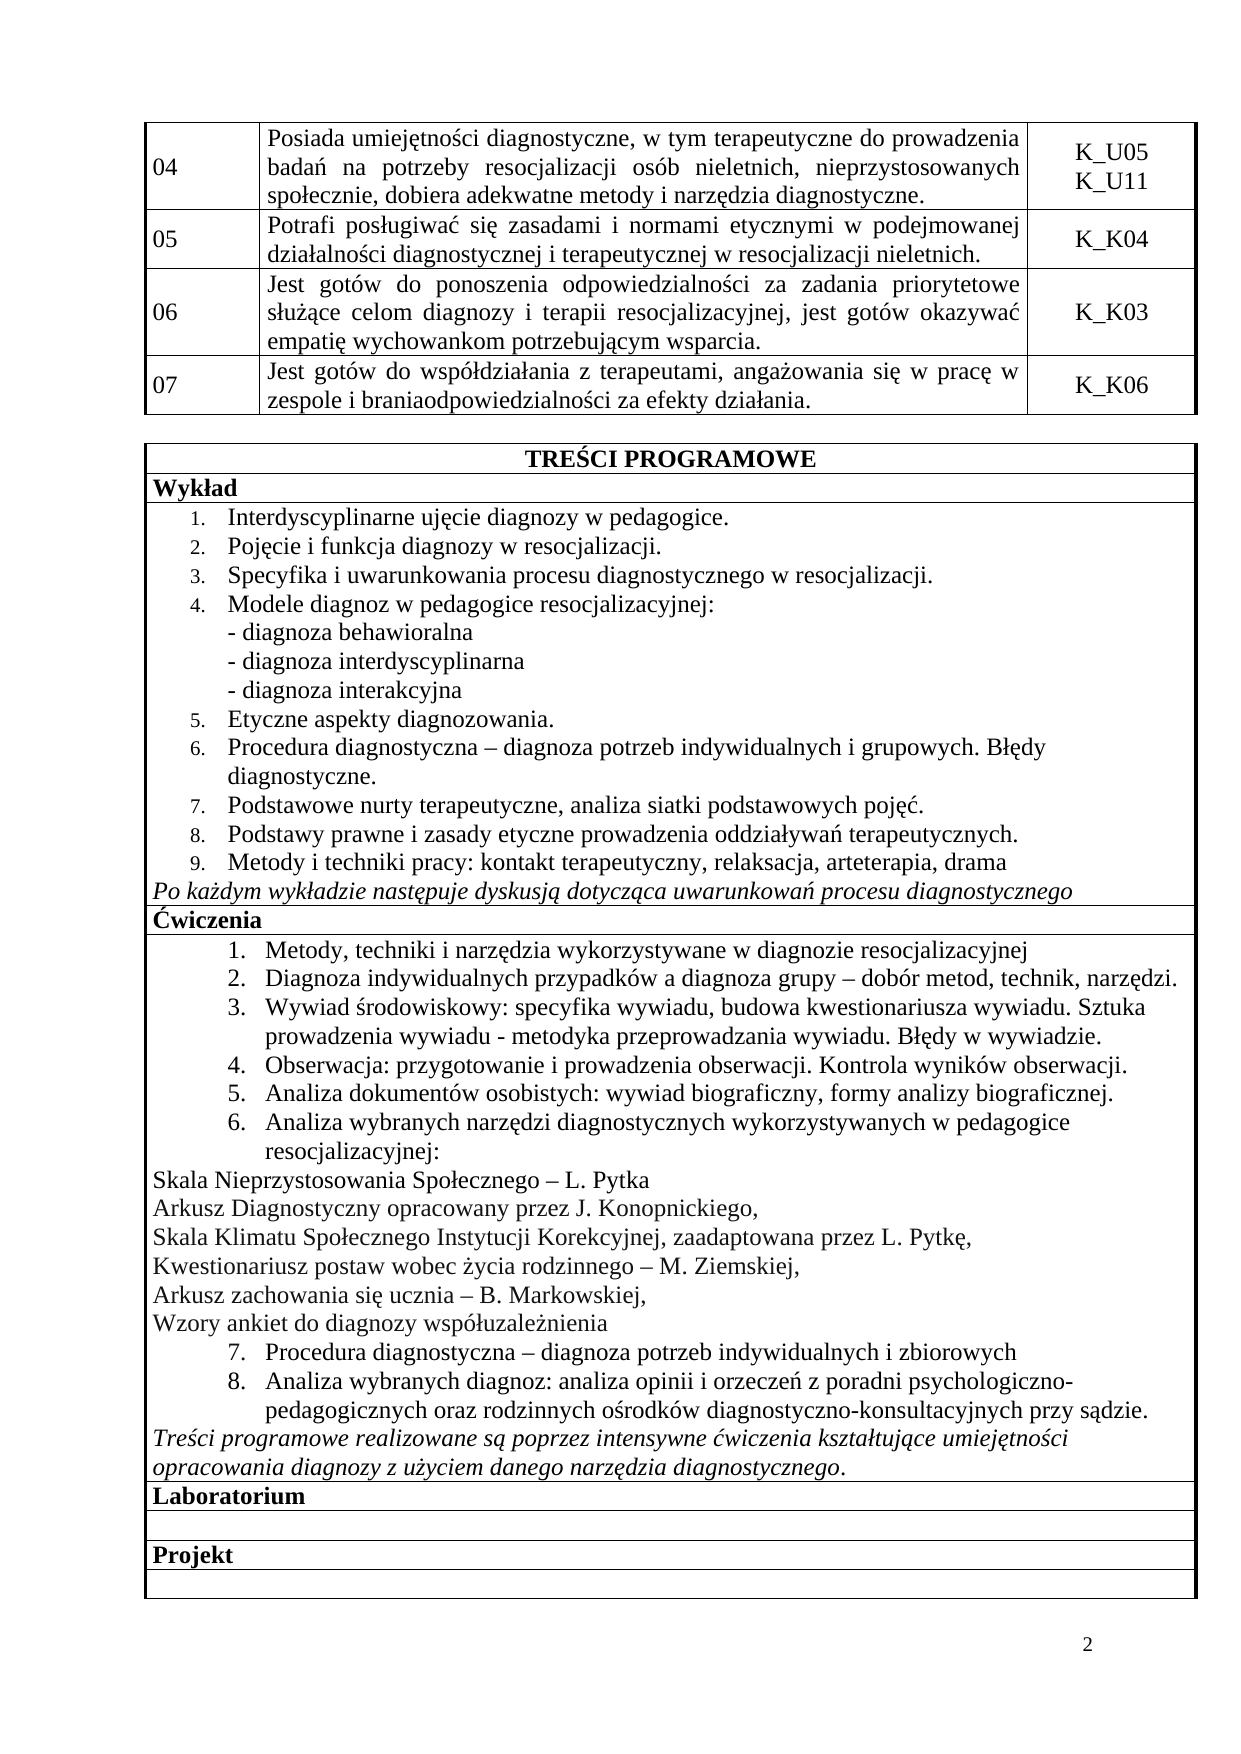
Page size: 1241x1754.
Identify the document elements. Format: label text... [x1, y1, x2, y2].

table_header TREŚCI PROGRAMOWE [147, 444, 1194, 473]
table_cell K_K04 [1028, 210, 1194, 268]
table_cell Potrafi posługiwać się zasadami i normami etycznymi w podejmowanej działalności diagnostycznej i terapeutycznej w resocjalizacji nieletnich. [260, 210, 1027, 268]
table_cell Laboratorium [147, 1482, 1194, 1510]
table_cell Ćwiczenia [147, 906, 1194, 934]
table_cell 06 [147, 269, 259, 355]
table_cell Metody, techniki i narzędzia wykorzystywane w diagnozie resocjalizacyjnej Diagnoza indywidualnych przypadków a diagnoza grupy – dobór metod, technik, narzędzi. Wywiad środowiskowy: specyfika wywiadu, budowa kwestionariusza wywiadu. Sztuka prowadzenia wywiadu - metodyka przeprowadzania wywiadu. Błędy w wywiadzie. Obserwacja: przygotowanie i prowadzenia obserwacji. Kontrola wyników obserwacji. Analiza dokumentów osobistych: wywiad biograficzny, formy analizy biograficznej. Analiza wybranych narzędzi diagnostycznych wykorzystywanych w pedagogice resocjalizacyjnej: Skala Nieprzystosowania Społecznego – L. Pytka Arkusz Diagnostyczny opracowany przez J. Konopnickiego, Skala Klimatu Społecznego Instytucji Korekcyjnej, zaadaptowana przez L. Pytkę, Kwestionariusz postaw wobec życia rodzinnego – M. Ziemskiej, Arkusz zachowania się ucznia – B. Markowskiej, Wzory ankiet do diagnozy współuzależnienia Procedura diagnostyczna – diagnoza potrzeb indywidualnych i zbiorowych Analiza wybranych diagnoz: analiza opinii i orzeczeń z poradni psychologiczno-pedagogicznych oraz rodzinnych ośrodków diagnostyczno-konsultacyjnych przy sądzie. Treści programowe realizowane są poprzez intensywne ćwiczenia kształtujące umiejętności opracowania diagnozy z użyciem danego narzędzia diagnostycznego. [147, 935, 1194, 1481]
table_cell Jest gotów do ponoszenia odpowiedzialności za zadania priorytetowe służące celom diagnozy i terapii resocjalizacyjnej, jest gotów okazywać empatię wychowankom potrzebującym wsparcia. [260, 269, 1027, 355]
table_cell Jest gotów do współdziałania z terapeutami, angażowania się w pracę w zespole i braniaodpowiedzialności za efekty działania. [260, 356, 1027, 413]
table_cell 05 [147, 210, 259, 268]
table_cell K_K06 [1028, 356, 1194, 413]
table_cell Projekt [147, 1541, 1194, 1569]
table_cell Posiada umiejętności diagnostyczne, w tym terapeutyczne do prowadzenia badań na potrzeby resocjalizacji osób nieletnich, nieprzystosowanych społecznie, dobiera adekwatne metody i narzędzia diagnostyczne. [260, 123, 1027, 209]
table_cell 04 [147, 123, 259, 209]
table_cell K_K03 [1028, 269, 1194, 355]
table_cell K_U05 K_U11 [1028, 123, 1194, 209]
table_cell Interdyscyplinarne ujęcie diagnozy w pedagogice. Pojęcie i funkcja diagnozy w resocjalizacji. Specyfika i uwarunkowania procesu diagnostycznego w resocjalizacji. Modele diagnoz w pedagogice resocjalizacyjnej: - diagnoza behawioralna - diagnoza interdyscyplinarna - diagnoza interakcyjna Etyczne aspekty diagnozowania. Procedura diagnostyczna – diagnoza potrzeb indywidualnych i grupowych. Błędy diagnostyczne. Podstawowe nurty terapeutyczne, analiza siatki podstawowych pojęć. Podstawy prawne i zasady etyczne prowadzenia oddziaływań terapeutycznych. Metody i techniki pracy: kontakt terapeutyczny, relaksacja, arteterapia, drama Po każdym wykładzie następuje dyskusją dotycząca uwarunkowań procesu diagnostycznego [147, 503, 1194, 905]
table_cell Wykład [147, 474, 1194, 502]
table_cell 07 [147, 356, 259, 413]
table_cell [147, 1511, 1194, 1539]
table_cell [147, 1570, 1194, 1598]
